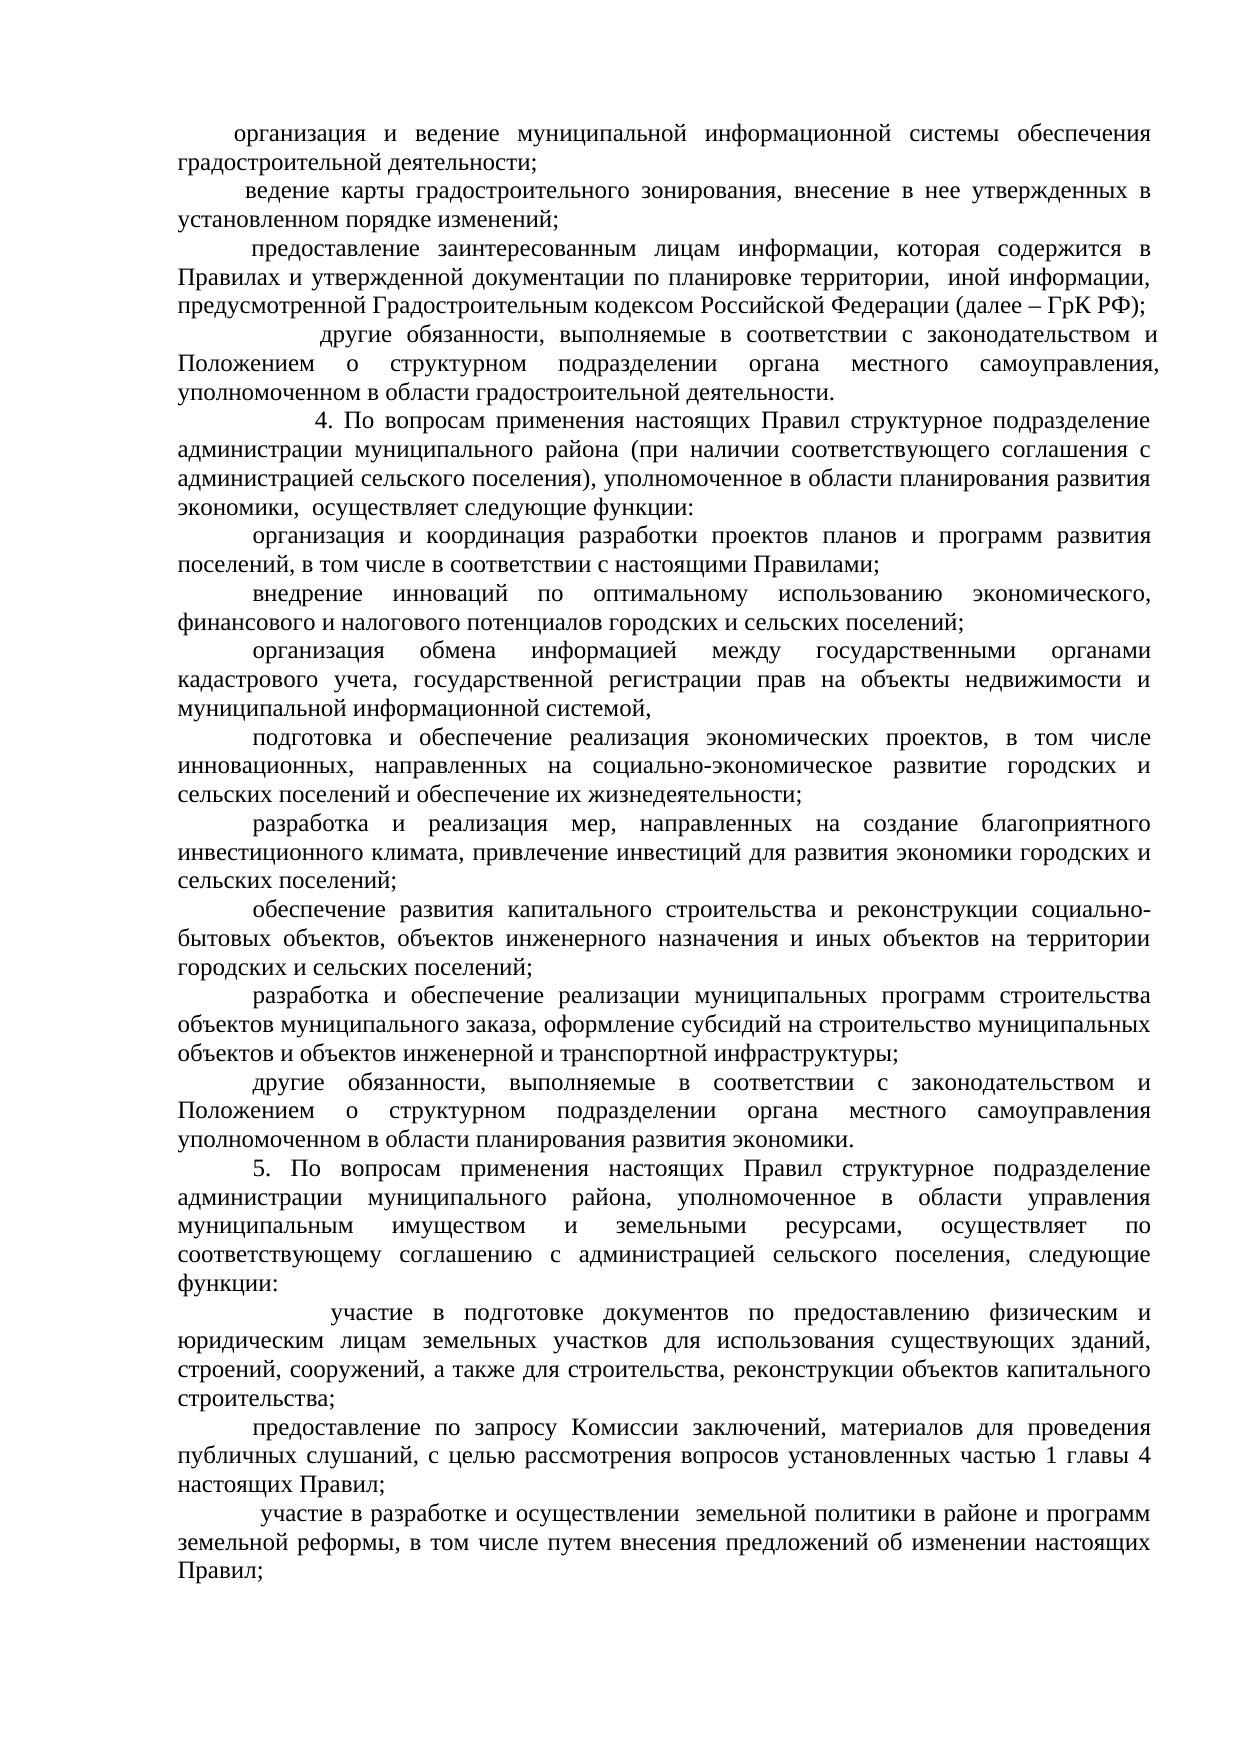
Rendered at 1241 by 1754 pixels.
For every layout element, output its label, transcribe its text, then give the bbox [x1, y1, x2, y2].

text участие в разработке и осуществлении земельной политики в районе и программ земельной реформы, в том числе путем внесения предложений об изменении настоящих Правил; [177, 1498, 1152, 1584]
text другие обязанности, выполняемые в соответствии с законодательством и Положением о структурном подразделении органа местного самоуправления уполномоченном в области планирования развития экономики. [177, 1067, 1152, 1153]
text организация обмена информацией между государственными органами кадастрового учета, государственной регистрации прав на объекты недвижимости и муниципальной информационной системой, [177, 636, 1152, 722]
text обеспечение развития капитального строительства и реконструкции социально-бытовых объектов, объектов инженерного назначения и иных объектов на территории городских и сельских поселений; [177, 894, 1152, 981]
text организация и ведение муниципальной информационной системы обеспечения градостроительной деятельности; [177, 118, 1152, 176]
text организация и координация разработки проектов планов и программ развития поселений, в том числе в соответствии с настоящими Правилами; [177, 521, 1152, 578]
text ведение карты градостроительного зонирования, внесение в нее утвержденных в установленном порядке изменений; [177, 176, 1152, 233]
text предоставление по запросу Комиссии заключений, материалов для проведения публичных слушаний, с целью рассмотрения вопросов установленных частью 1 главы 4 настоящих Правил; [177, 1412, 1152, 1498]
text 5. По вопросам применения настоящих Правил структурное подразделение администрации муниципального района, уполномоченное в области управления муниципальным имуществом и земельными ресурсами, осуществляет по соответствующему соглашению с администрацией сельского поселения, следующие функции: [177, 1153, 1152, 1297]
text другие обязанности, выполняемые в соответствии с законодательством и Положением о структурном подразделении органа местного самоуправления, уполномоченном в области градостроительной деятельности. [177, 319, 1160, 406]
text разработка и обеспечение реализации муниципальных программ строительства объектов муниципального заказа, оформление субсидий на строительство муниципальных объектов и объектов инженерной и транспортной инфраструктуры; [177, 981, 1152, 1067]
text 4. По вопросам применения настоящих Правил структурное подразделение администрации муниципального района (при наличии соответствующего соглашения с администрацией сельского поселения), уполномоченное в области планирования развития экономики, осуществляет следующие функции: [177, 406, 1152, 521]
text участие в подготовке документов по предоставлению физическим и юридическим лицам земельных участков для использования существующих зданий, строений, сооружений, а также для строительства, реконструкции объектов капитального строительства; [177, 1297, 1152, 1412]
text предоставление заинтересованным лицам информации, которая содержится в Правилах и утвержденной документации по планировке территории, иной информации, предусмотренной Градостроительным кодексом Российской Федерации (далее – ГрК РФ); [177, 233, 1152, 319]
text разработка и реализация мер, направленных на создание благоприятного инвестиционного климата, привлечение инвестиций для развития экономики городских и сельских поселений; [177, 808, 1152, 894]
text подготовка и обеспечение реализация экономических проектов, в том числе инновационных, направленных на социально-экономическое развитие городских и сельских поселений и обеспечение их жизнедеятельности; [177, 722, 1152, 808]
text внедрение инноваций по оптимальному использованию экономического, финансового и налогового потенциалов городских и сельских поселений; [177, 578, 1152, 636]
